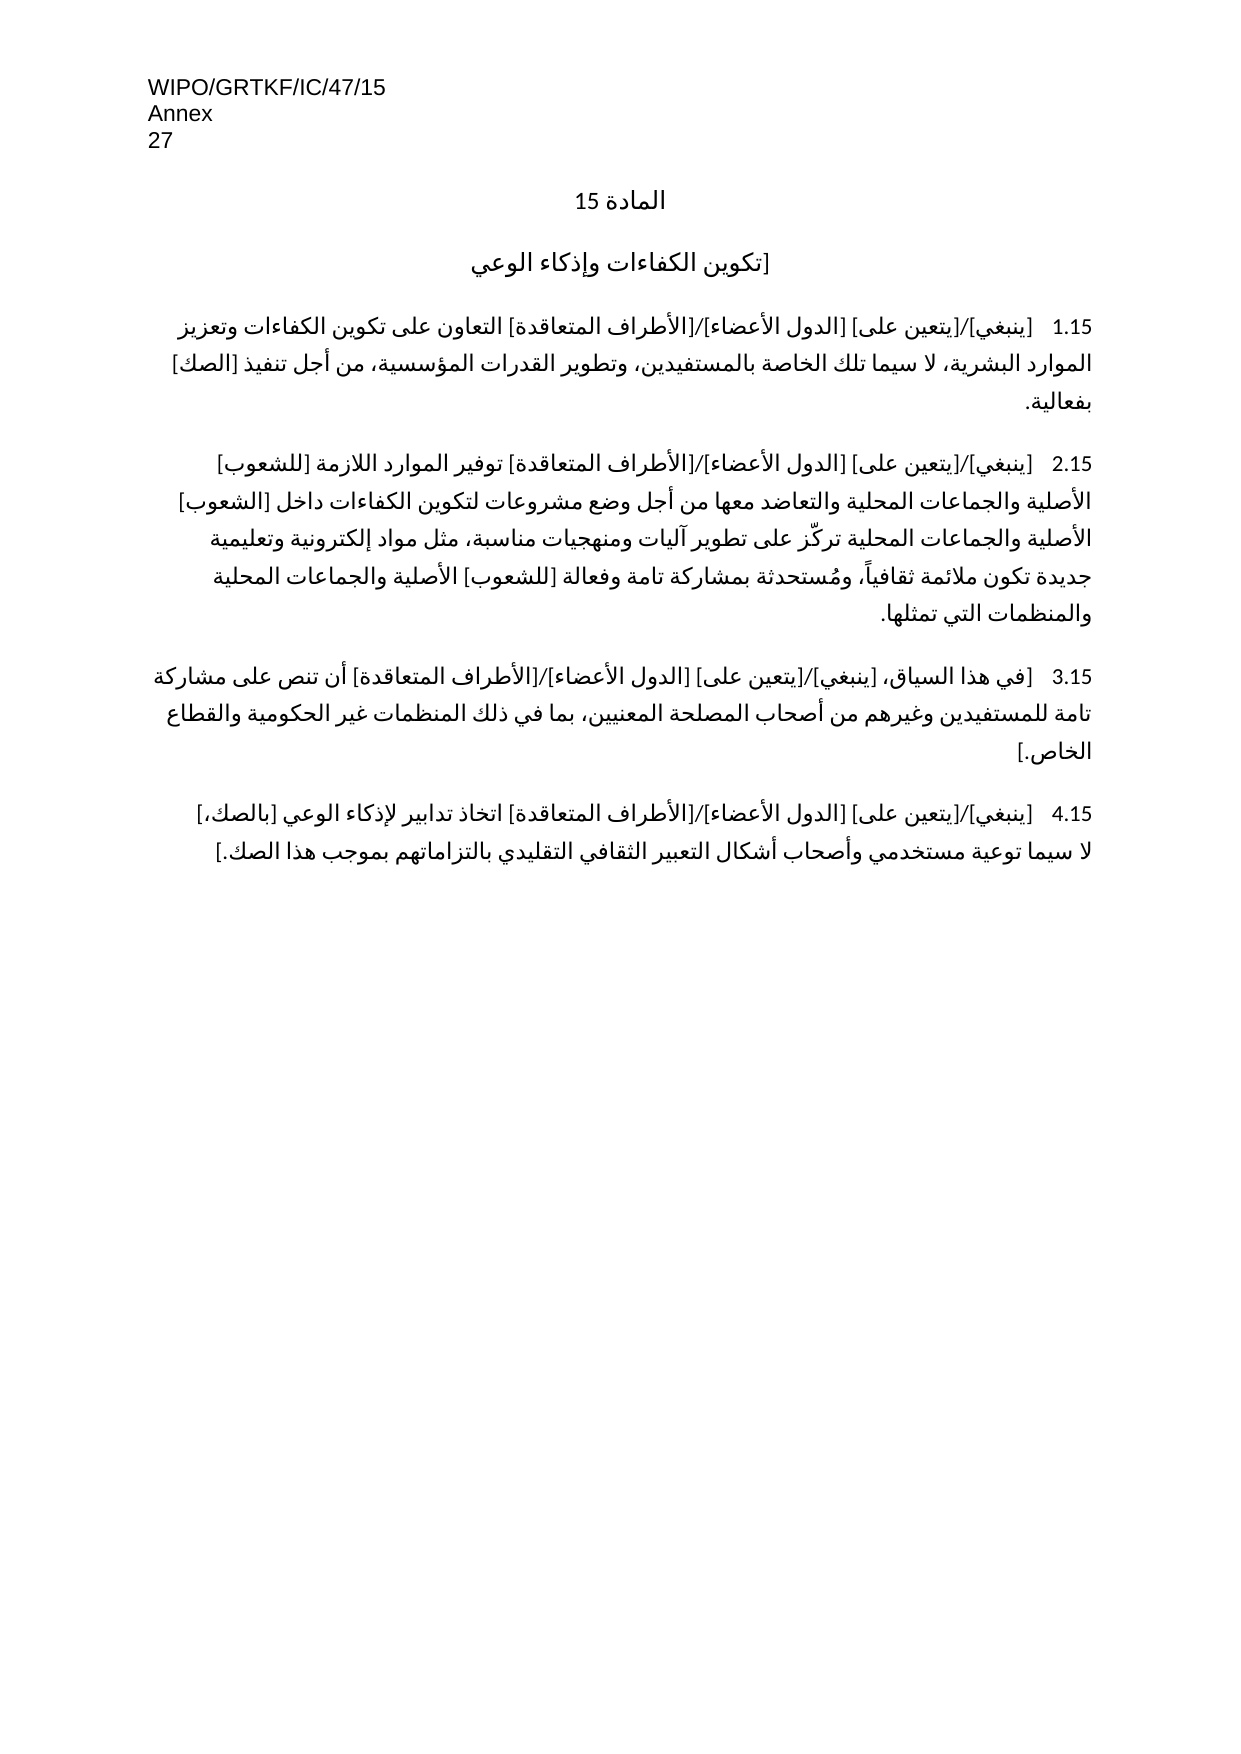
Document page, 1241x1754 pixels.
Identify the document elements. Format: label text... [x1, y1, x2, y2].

text 3.15 [في هذا السياق، [ينبغي]/[يتعين على] [الدول الأعضاء]/[الأطراف المتعاقدة] أن تنص على مشاركة تامة للمستفيدين وغيرهم من أصحاب المصلحة المعنيين، بما في ذلك المنظمات غير الحكومية والقطاع الخاص.] [148, 654, 1092, 767]
text المادة 15 [148, 179, 1092, 217]
text 2.15 [ينبغي]/[يتعين على] [الدول الأعضاء]/[الأطراف المتعاقدة] توفير الموارد اللازمة [للشعوب] الأصلية والجماعات المحلية والتعاضد معها من أجل وضع مشروعات لتكوين الكفاءات داخل [الشعوب] الأصلية والجماعات المحلية تركّز على تطوير آليات ومنهجيات مناسبة، مثل مواد إلكترونية وتعليمية جديدة تكون ملائمة ثقافياً، ومُستحدثة بمشاركة تامة وفعالة [للشعوب] الأصلية والجماعات المحلية والمنظمات التي تمثلها. [148, 442, 1092, 629]
text 1.15 [ينبغي]/[يتعين على] [الدول الأعضاء]/[الأطراف المتعاقدة] التعاون على تكوين الكفاءات وتعزيز الموارد البشرية، لا سيما تلك الخاصة بالمستفيدين، وتطوير القدرات المؤسسية، من أجل تنفيذ [الصك] بفعالية. [148, 304, 1092, 417]
text 4.15 [ينبغي]/[يتعين على] [الدول الأعضاء]/[الأطراف المتعاقدة] اتخاذ تدابير لإذكاء الوعي [بالصك،] لا سيما توعية مستخدمي وأصحاب أشكال التعبير الثقافي التقليدي بالتزاماتهم بموجب هذا الصك.] [148, 792, 1092, 867]
text [تكوين الكفاءات وإذكاء الوعي [148, 242, 1092, 279]
